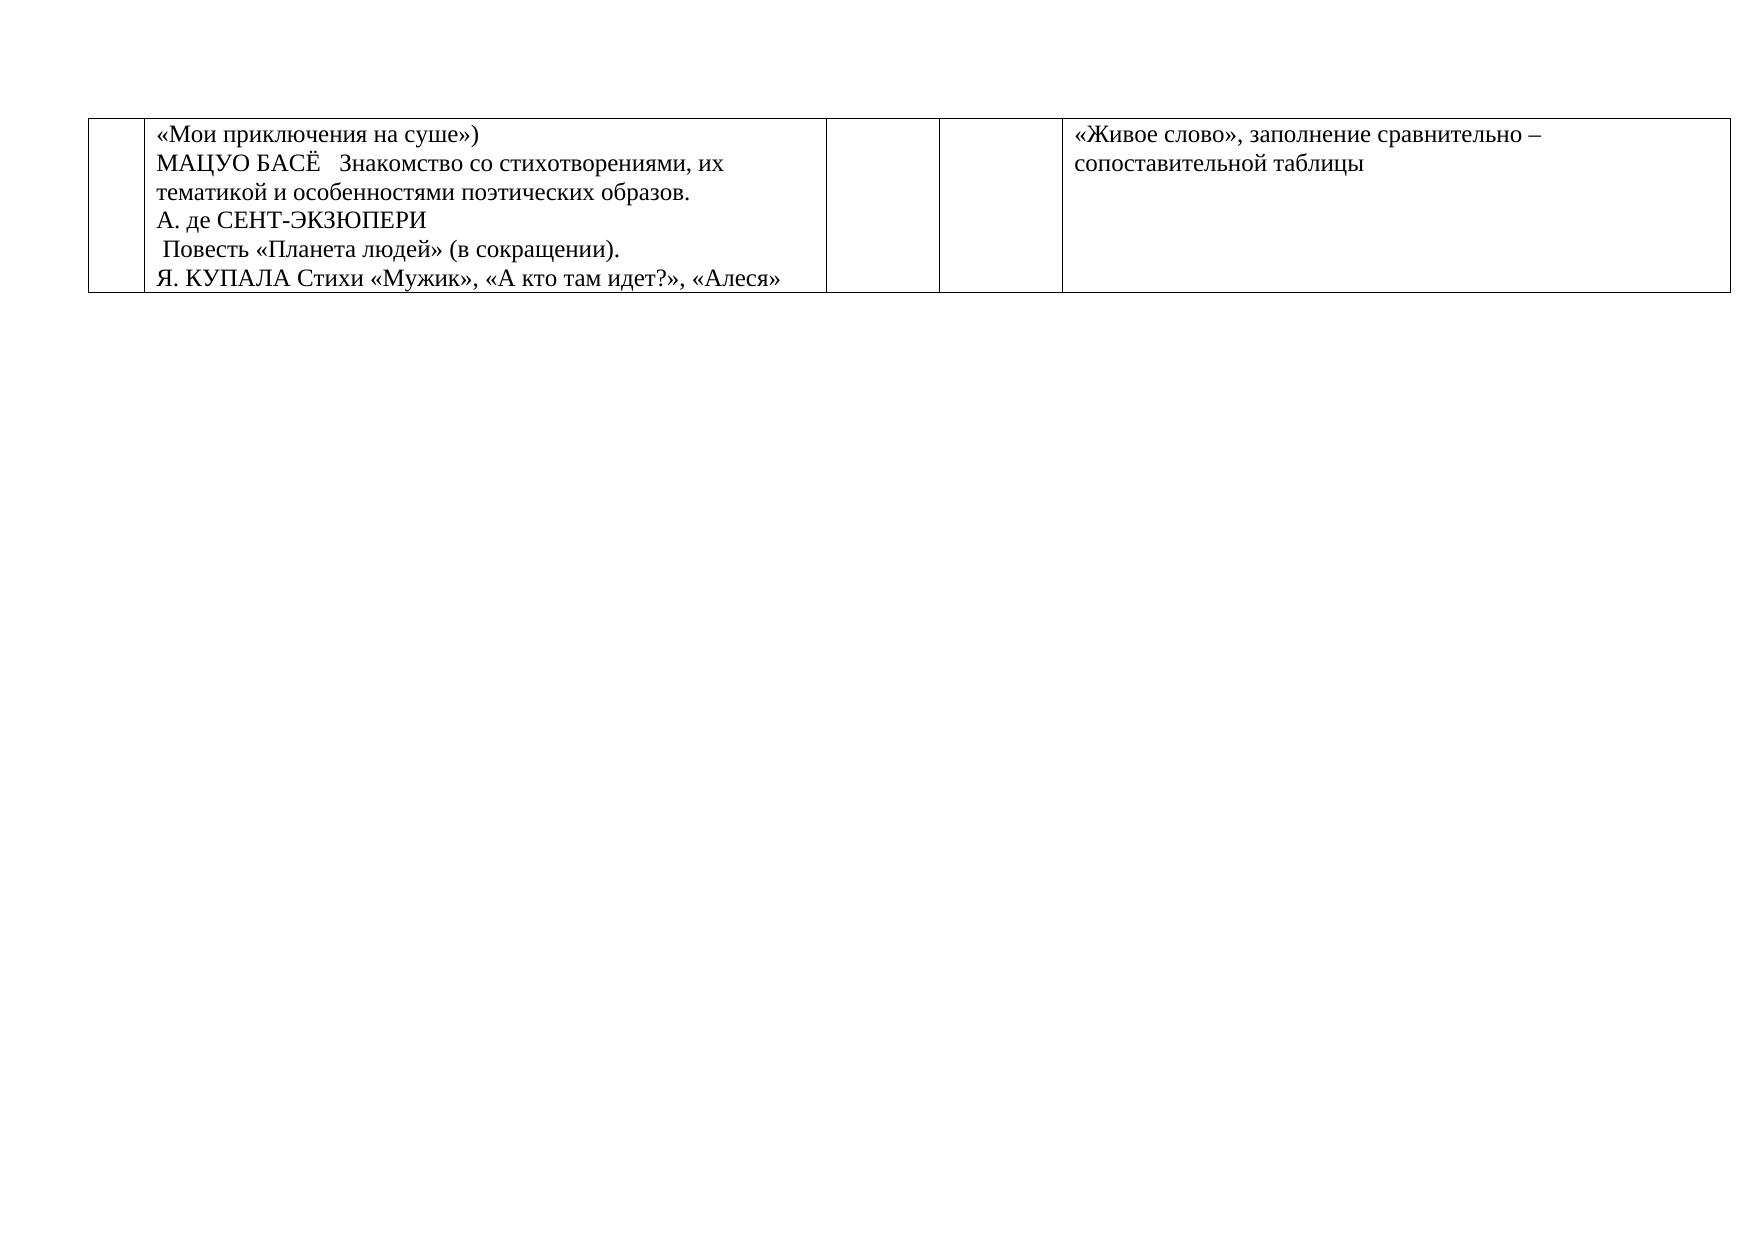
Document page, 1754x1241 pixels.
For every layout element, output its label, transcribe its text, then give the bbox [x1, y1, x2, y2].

table_cell 6 [89, 119, 144, 292]
table_cell 8 [827, 119, 939, 292]
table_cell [145, 119, 826, 292]
table_cell [940, 119, 1062, 292]
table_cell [1063, 119, 1730, 292]
